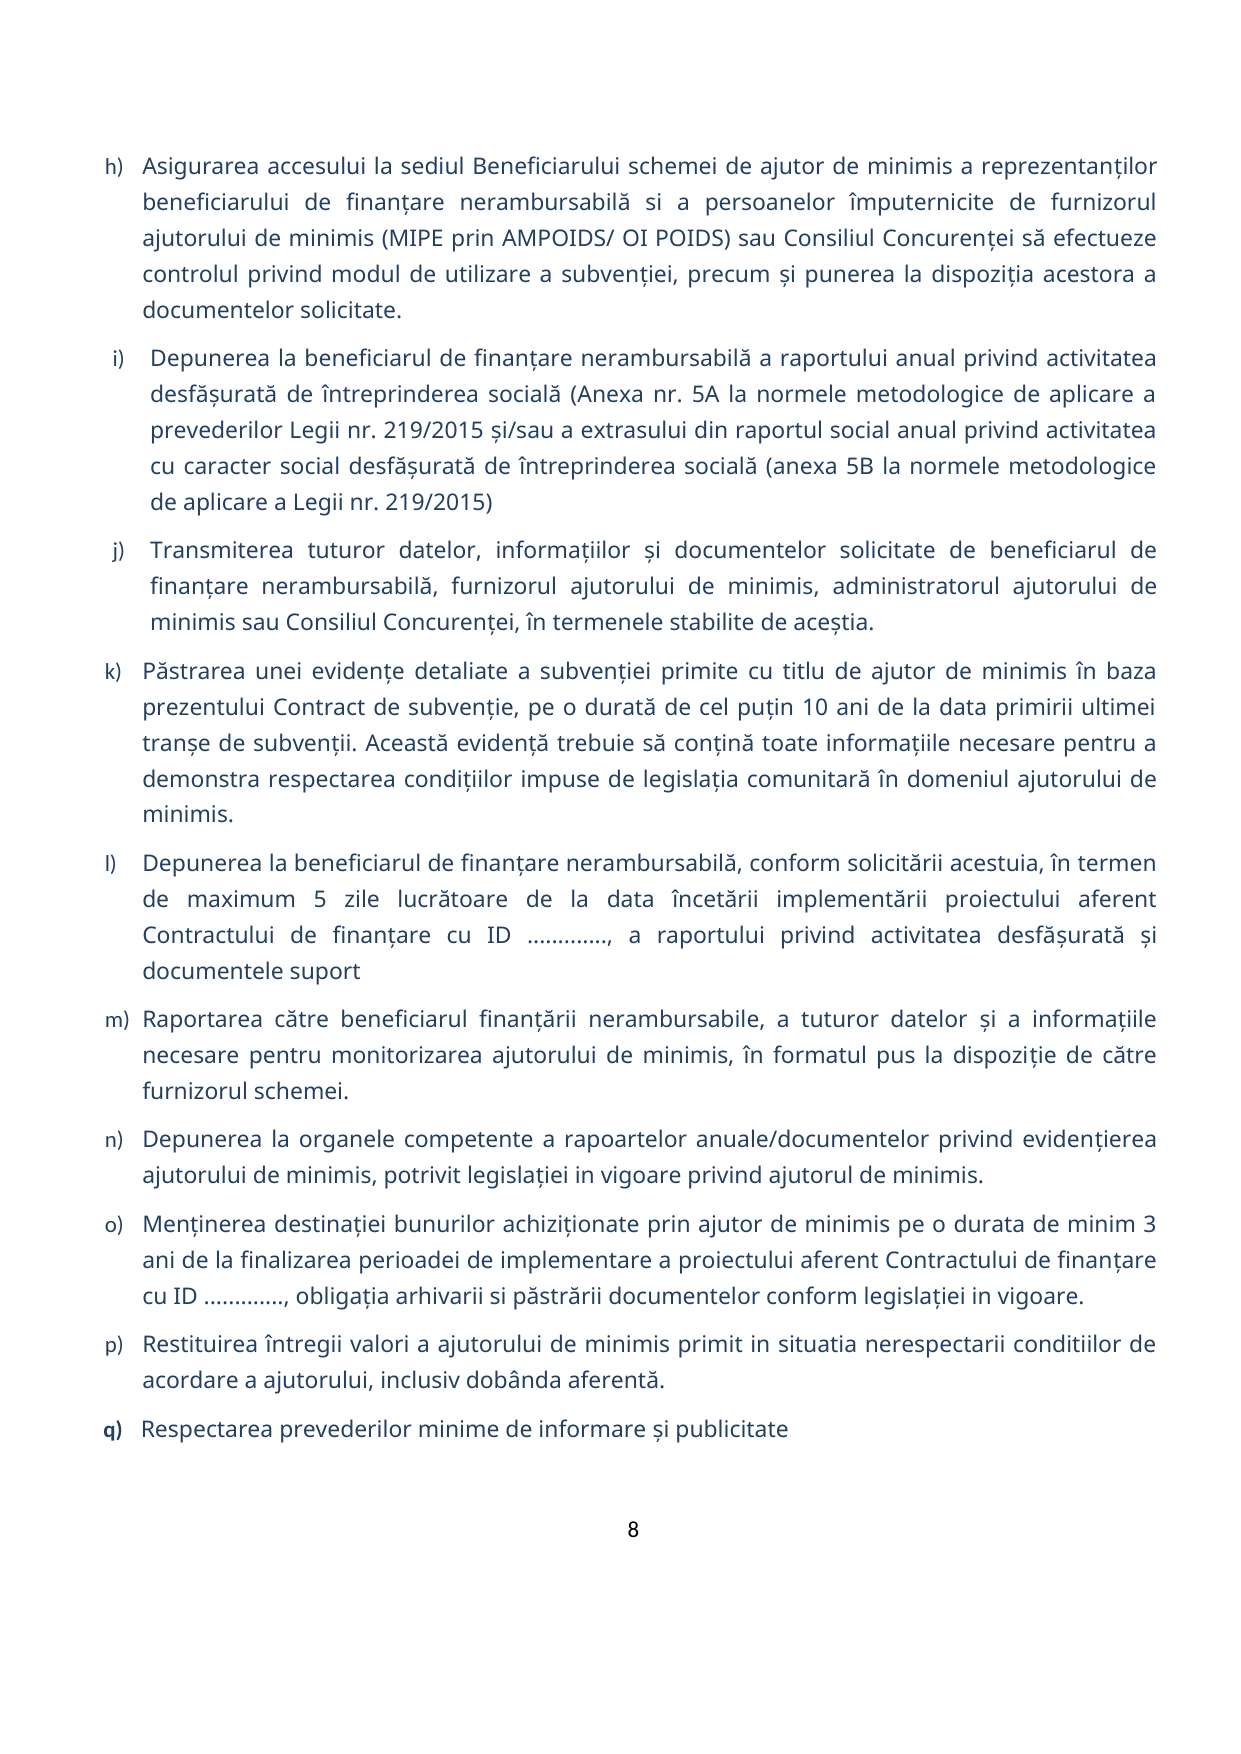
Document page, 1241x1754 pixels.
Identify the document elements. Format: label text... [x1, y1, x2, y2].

list Depunerea la organele competente a rapoartelor anuale/documentelor privind evidențierea ajutorului de minimis, potrivit legislației in vigoare privind ajutorul de minimis. [104, 1123, 1157, 1191]
list Raportarea către beneficiarul finanțării nerambursabile, a tuturor datelor și a informațiile necesare pentru monitorizarea ajutorului de minimis, în formatul pus la dispoziție de către furnizorul schemei. [104, 1003, 1157, 1106]
list Menținerea destinației bunurilor achiziționate prin ajutor de minimis pe o durata de minim 3 ani de la finalizarea perioadei de implementare a proiectului aferent Contractului de finanțare cu ID ............., obligația arhivarii si păstrării documentelor conform legislației in vigoare. [104, 1208, 1157, 1311]
list Asigurarea accesului la sediul Beneficiarului schemei de ajutor de minimis a reprezentanților beneficiarului de finanțare nerambursabilă si a persoanelor împuternicite de furnizorul ajutorului de minimis (MIPE prin AMPOIDS/ OI POIDS) sau Consiliul Concurenței să efectueze controlul privind modul de utilizare a subvenției, precum şi punerea la dispoziția acestora a documentelor solicitate. [104, 150, 1157, 325]
list Păstrarea unei evidențe detaliate a subvenției primite cu titlu de ajutor de minimis în baza prezentului Contract de subvenție, pe o durată de cel puțin 10 ani de la data primirii ultimei tranșe de subvenții. Această evidență trebuie să conțină toate informațiile necesare pentru a demonstra respectarea condițiilor impuse de legislația comunitară în domeniul ajutorului de minimis. [104, 655, 1157, 830]
list Depunerea la beneficiarul de finanțare nerambursabilă, conform solicitării acestuia, în termen de maximum 5 zile lucrătoare de la data încetării implementării proiectului aferent Contractului de finanțare cu ID ............., a raportului privind activitatea desfășurată și documentele suport [104, 847, 1157, 986]
list Transmiterea tuturor datelor, informațiilor şi documentelor solicitate de beneficiarul de finanțare nerambursabilă, furnizorul ajutorului de minimis, administratorul ajutorului de minimis sau Consiliul Concurenței, în termenele stabilite de aceștia. [112, 534, 1157, 637]
list Restituirea întregii valori a ajutorului de minimis primit in situatia nerespectarii conditiilor de acordare a ajutorului, inclusiv dobânda aferentă. [104, 1328, 1157, 1395]
list Respectarea prevederilor minime de informare și publicitate [103, 1412, 1157, 1444]
list Depunerea la beneficiarul de finanțare nerambursabilă a raportului anual privind activitatea desfăşurată de întreprinderea socială (Anexa nr. 5A la normele metodologice de aplicare a prevederilor Legii nr. 219/2015 și/sau a extrasului din raportul social anual privind activitatea cu caracter social desfăşurată de întreprinderea socială (anexa 5B la normele metodologice de aplicare a Legii nr. 219/2015) [112, 342, 1157, 517]
